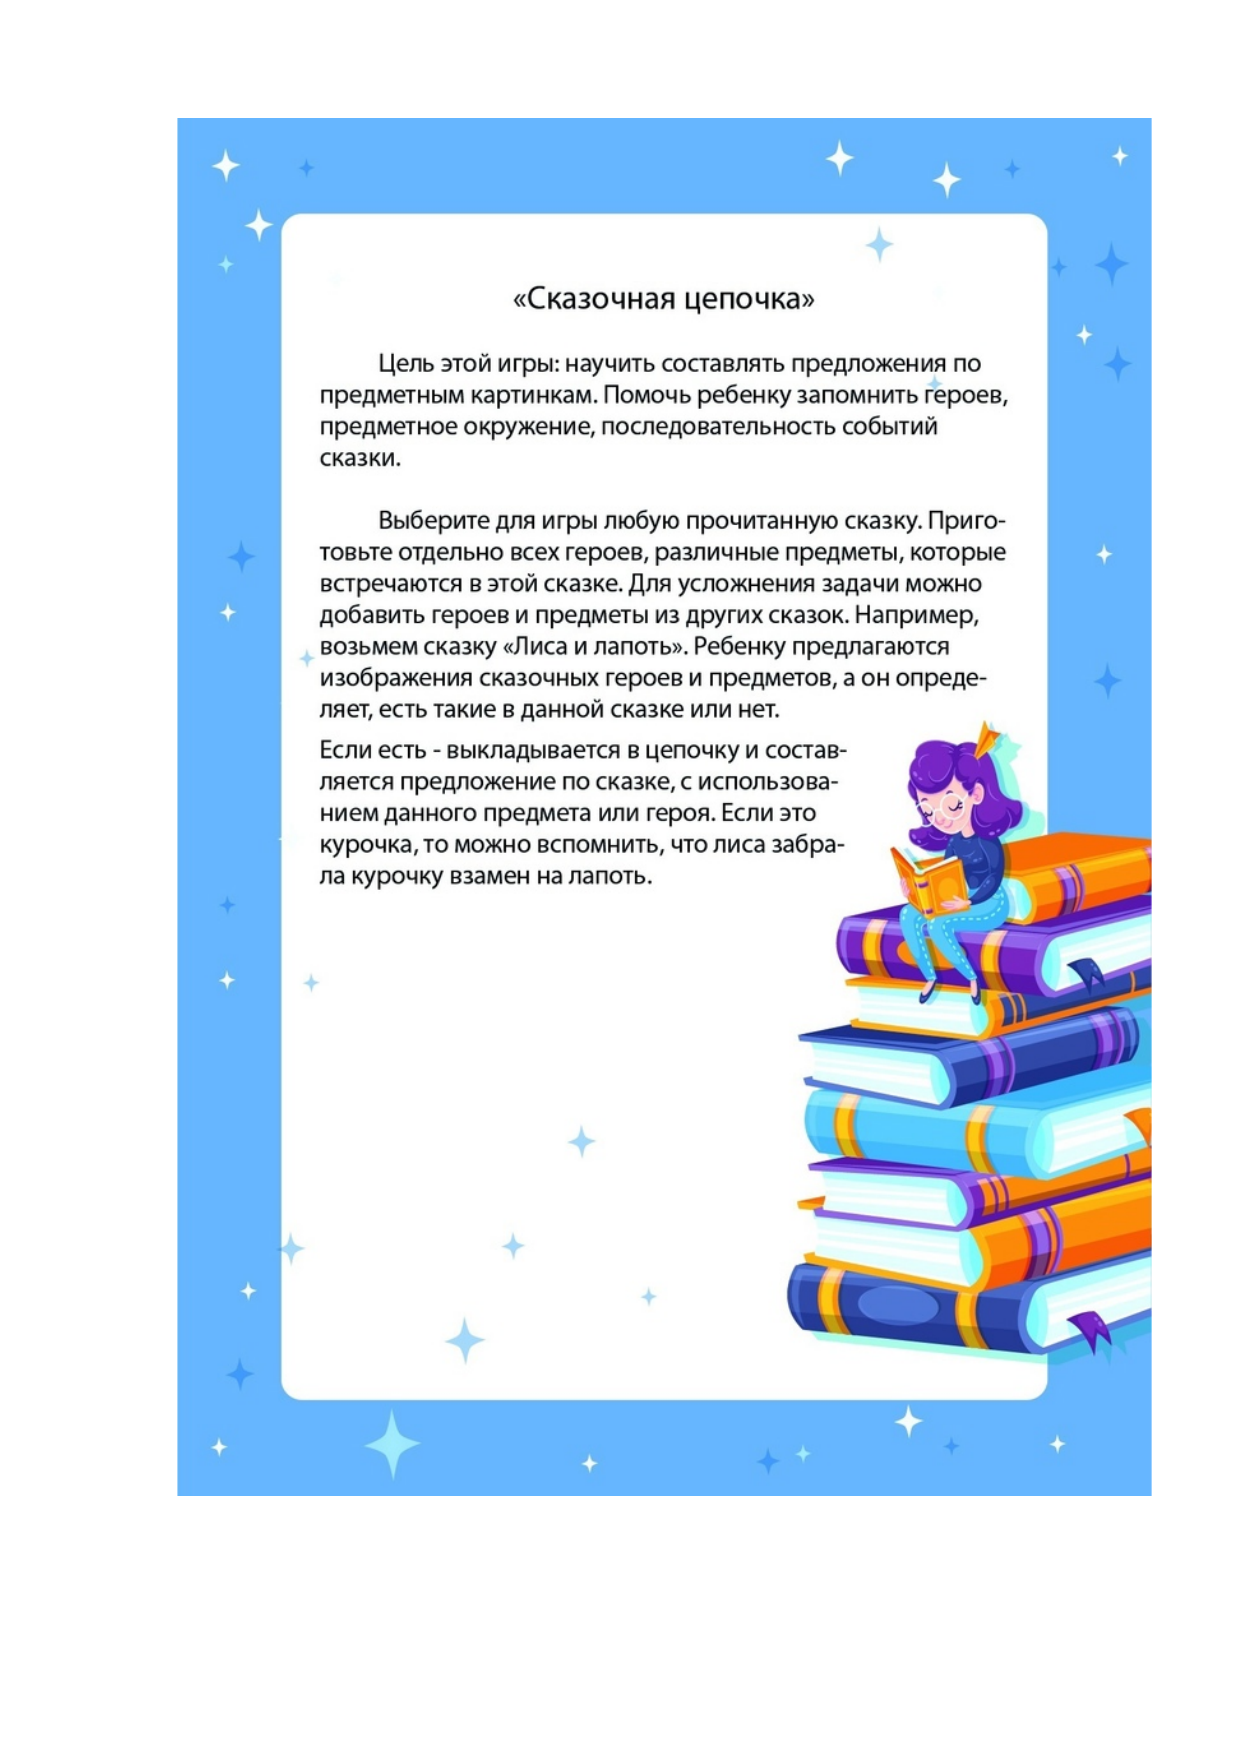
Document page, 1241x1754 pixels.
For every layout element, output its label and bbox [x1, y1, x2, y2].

picture [177, 118, 1152, 1496]
